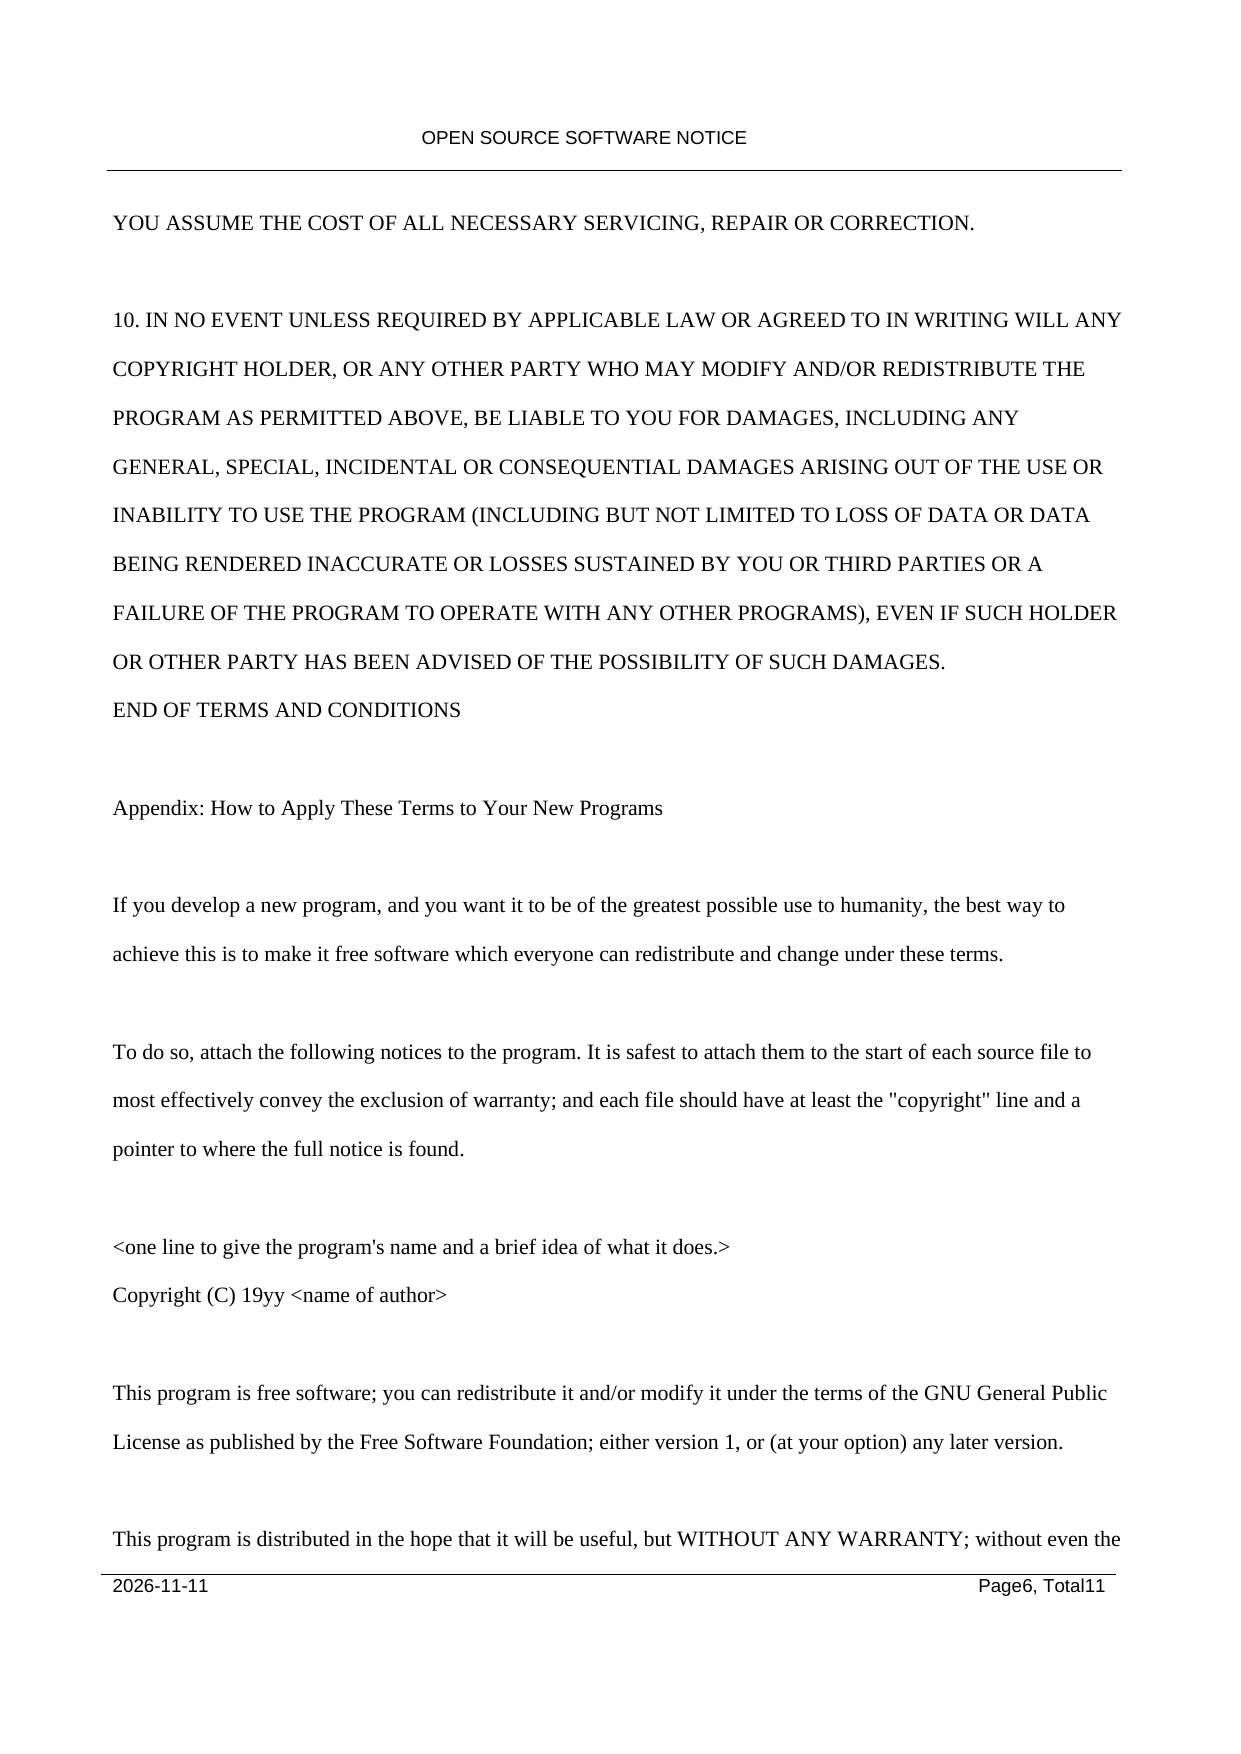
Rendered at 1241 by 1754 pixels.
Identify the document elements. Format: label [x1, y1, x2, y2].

text [112, 206, 1128, 1555]
